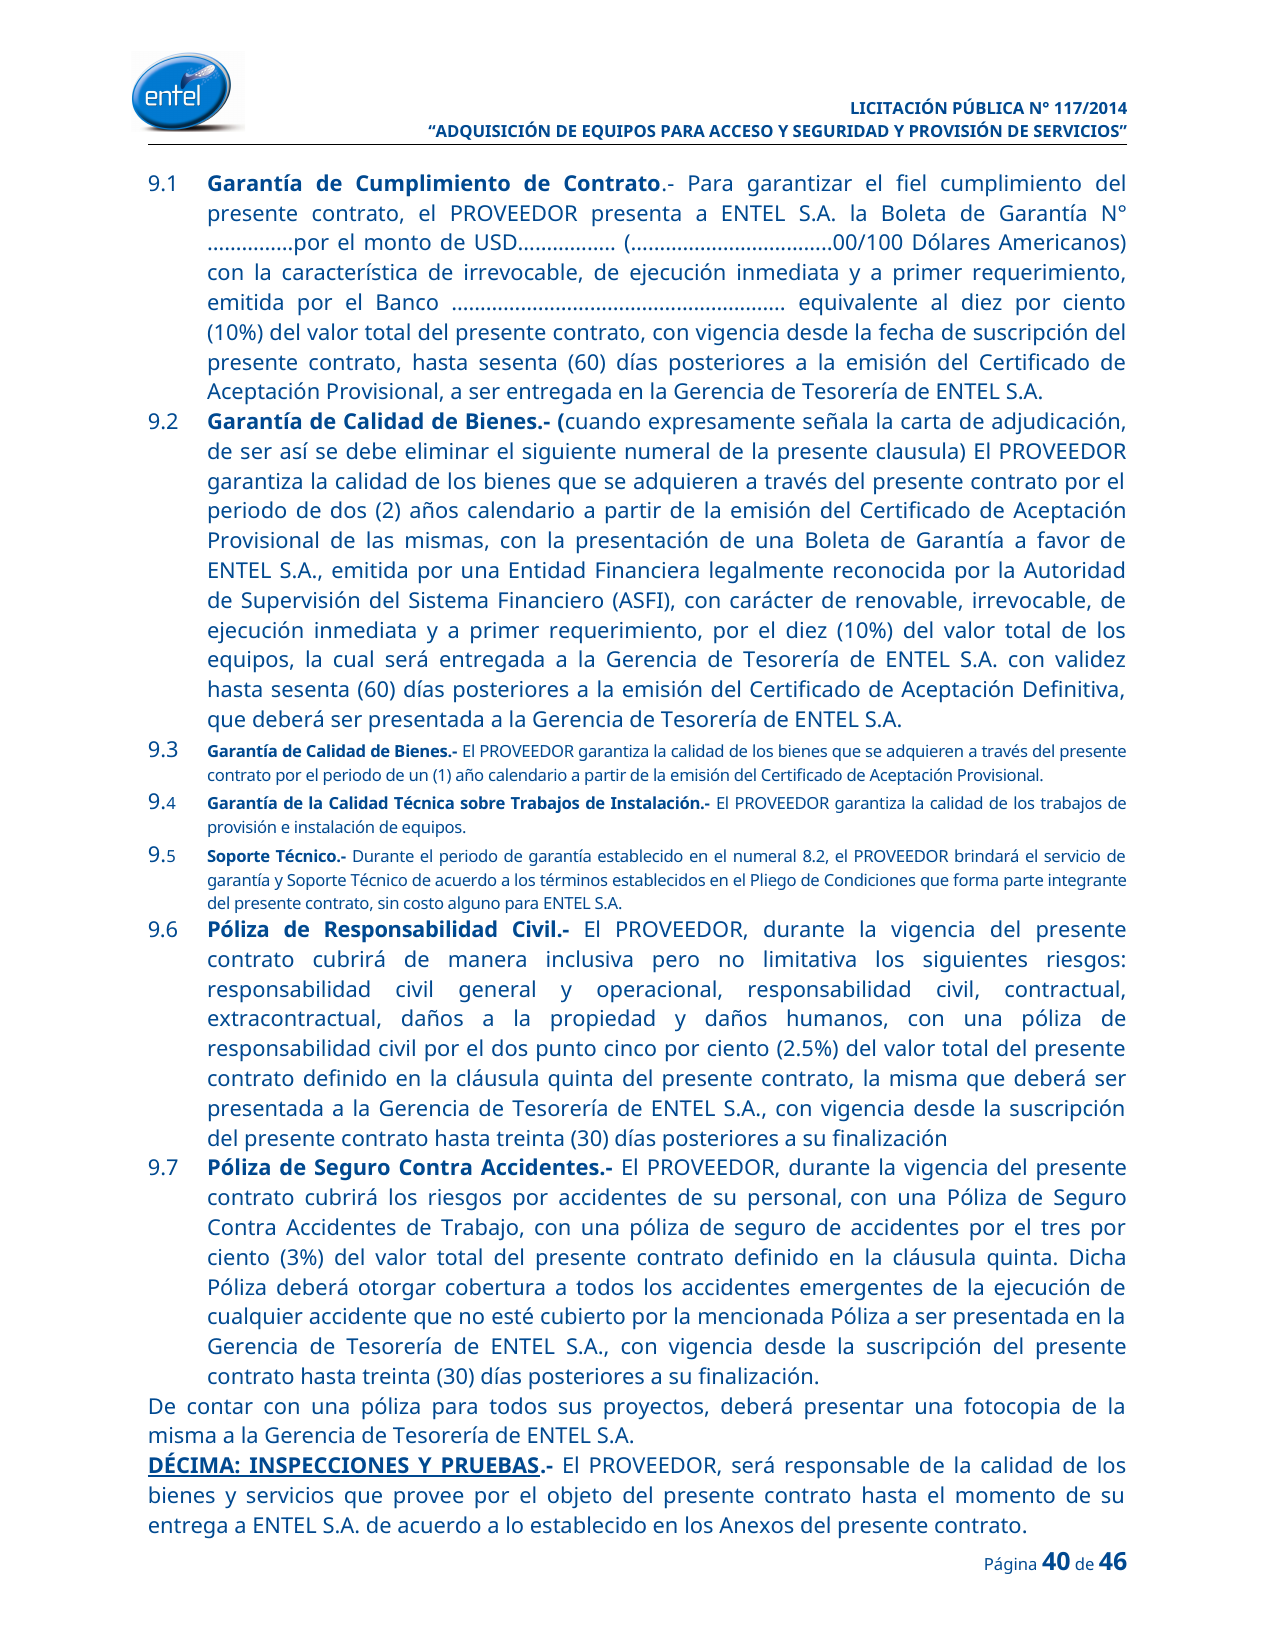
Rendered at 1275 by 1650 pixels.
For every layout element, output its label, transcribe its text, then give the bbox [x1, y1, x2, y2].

text 9.4 Garantía de la Calidad Técnica sobre Trabajos de Instalación.- El PROVEEDOR garantiza la calidad de los trabajos de provisión e instalación de equipos. [148, 786, 1127, 839]
text 9.7 Póliza de Seguro Contra Accidentes.- El PROVEEDOR, durante la vigencia del presente contrato cubrirá los riesgos por accidentes de su personal, con una Póliza de Seguro Contra Accidentes de Trabajo, con una póliza de seguro de accidentes por el tres por ciento (3%) del valor total del presente contrato definido en la cláusula quinta. Dicha Póliza deberá otorgar cobertura a todos los accidentes emergentes de la ejecución de cualquier accidente que no esté cubierto por la mencionada Póliza a ser presentada en la Gerencia de Tesorería de ENTEL S.A., con vigencia desde la suscripción del presente contrato hasta treinta (30) días posteriores a su finalización. [148, 1152, 1127, 1391]
text DÉCIMA: INSPECCIONES Y PRUEBAS.- El PROVEEDOR, será responsable de la calidad de los bienes y servicios que provee por el objeto del presente contrato hasta el momento de su entrega a ENTEL S.A. de acuerdo a lo establecido en los Anexos del presente contrato. [148, 1450, 1127, 1540]
text 9.1 Garantía de Cumplimiento de Contrato.- Para garantizar el fiel cumplimiento del presente contrato, el PROVEEDOR presenta a ENTEL S.A. la Boleta de Garantía N° ……………por el monto de USD…………….. (……………………………..00/100 Dólares Americanos) con la característica de irrevocable, de ejecución inmediata y a primer requerimiento, emitida por el Banco …………………………………………………. equivalente al diez por ciento (10%) del valor total del presente contrato, con vigencia desde la fecha de suscripción del presente contrato, hasta sesenta (60) días posteriores a la emisión del Certificado de Aceptación Provisional, a ser entregada en la Gerencia de Tesorería de ENTEL S.A. [148, 168, 1127, 406]
text 9.6 Póliza de Responsabilidad Civil.- El PROVEEDOR, durante la vigencia del presente contrato cubrirá de manera inclusiva pero no limitativa los siguientes riesgos: responsabilidad civil general y operacional, responsabilidad civil, contractual, extracontractual, daños a la propiedad y daños humanos, con una póliza de responsabilidad civil por el dos punto cinco por ciento (2.5%) del valor total del presente contrato definido en la cláusula quinta del presente contrato, la misma que deberá ser presentada a la Gerencia de Tesorería de ENTEL S.A., con vigencia desde la suscripción del presente contrato hasta treinta (30) días posteriores a su finalización [148, 914, 1127, 1152]
text De contar con una póliza para todos sus proyectos, deberá presentar una fotocopia de la misma a la Gerencia de Tesorería de ENTEL S.A. [148, 1391, 1127, 1450]
text 9.2 Garantía de Calidad de Bienes.- (cuando expresamente señala la carta de adjudicación, de ser así se debe eliminar el siguiente numeral de la presente clausula) El PROVEEDOR garantiza la calidad de los bienes que se adquieren a través del presente contrato por el periodo de dos (2) años calendario a partir de la emisión del Certificado de Aceptación Provisional de las mismas, con la presentación de una Boleta de Garantía a favor de ENTEL S.A., emitida por una Entidad Financiera legalmente reconocida por la Autoridad de Supervisión del Sistema Financiero (ASFI), con carácter de renovable, irrevocable, de ejecución inmediata y a primer requerimiento, por el diez (10%) del valor total de los equipos, la cual será entregada a la Gerencia de Tesorería de ENTEL S.A. con validez hasta sesenta (60) días posteriores a la emisión del Certificado de Aceptación Definitiva, que deberá ser presentada a la Gerencia de Tesorería de ENTEL S.A. [148, 406, 1127, 734]
text 9.3 Garantía de Calidad de Bienes.- El PROVEEDOR garantiza la calidad de los bienes que se adquieren a través del presente contrato por el periodo de un (1) año calendario a partir de la emisión del Certificado de Aceptación Provisional. [148, 734, 1127, 786]
picture [131, 51, 246, 132]
text 9.5 Soporte Técnico.- Durante el periodo de garantía establecido en el numeral 8.2, el PROVEEDOR brindará el servicio de garantía y Soporte Técnico de acuerdo a los términos establecidos en el Pliego de Condiciones que forma parte integrante del presente contrato, sin costo alguno para ENTEL S.A. [148, 839, 1127, 914]
